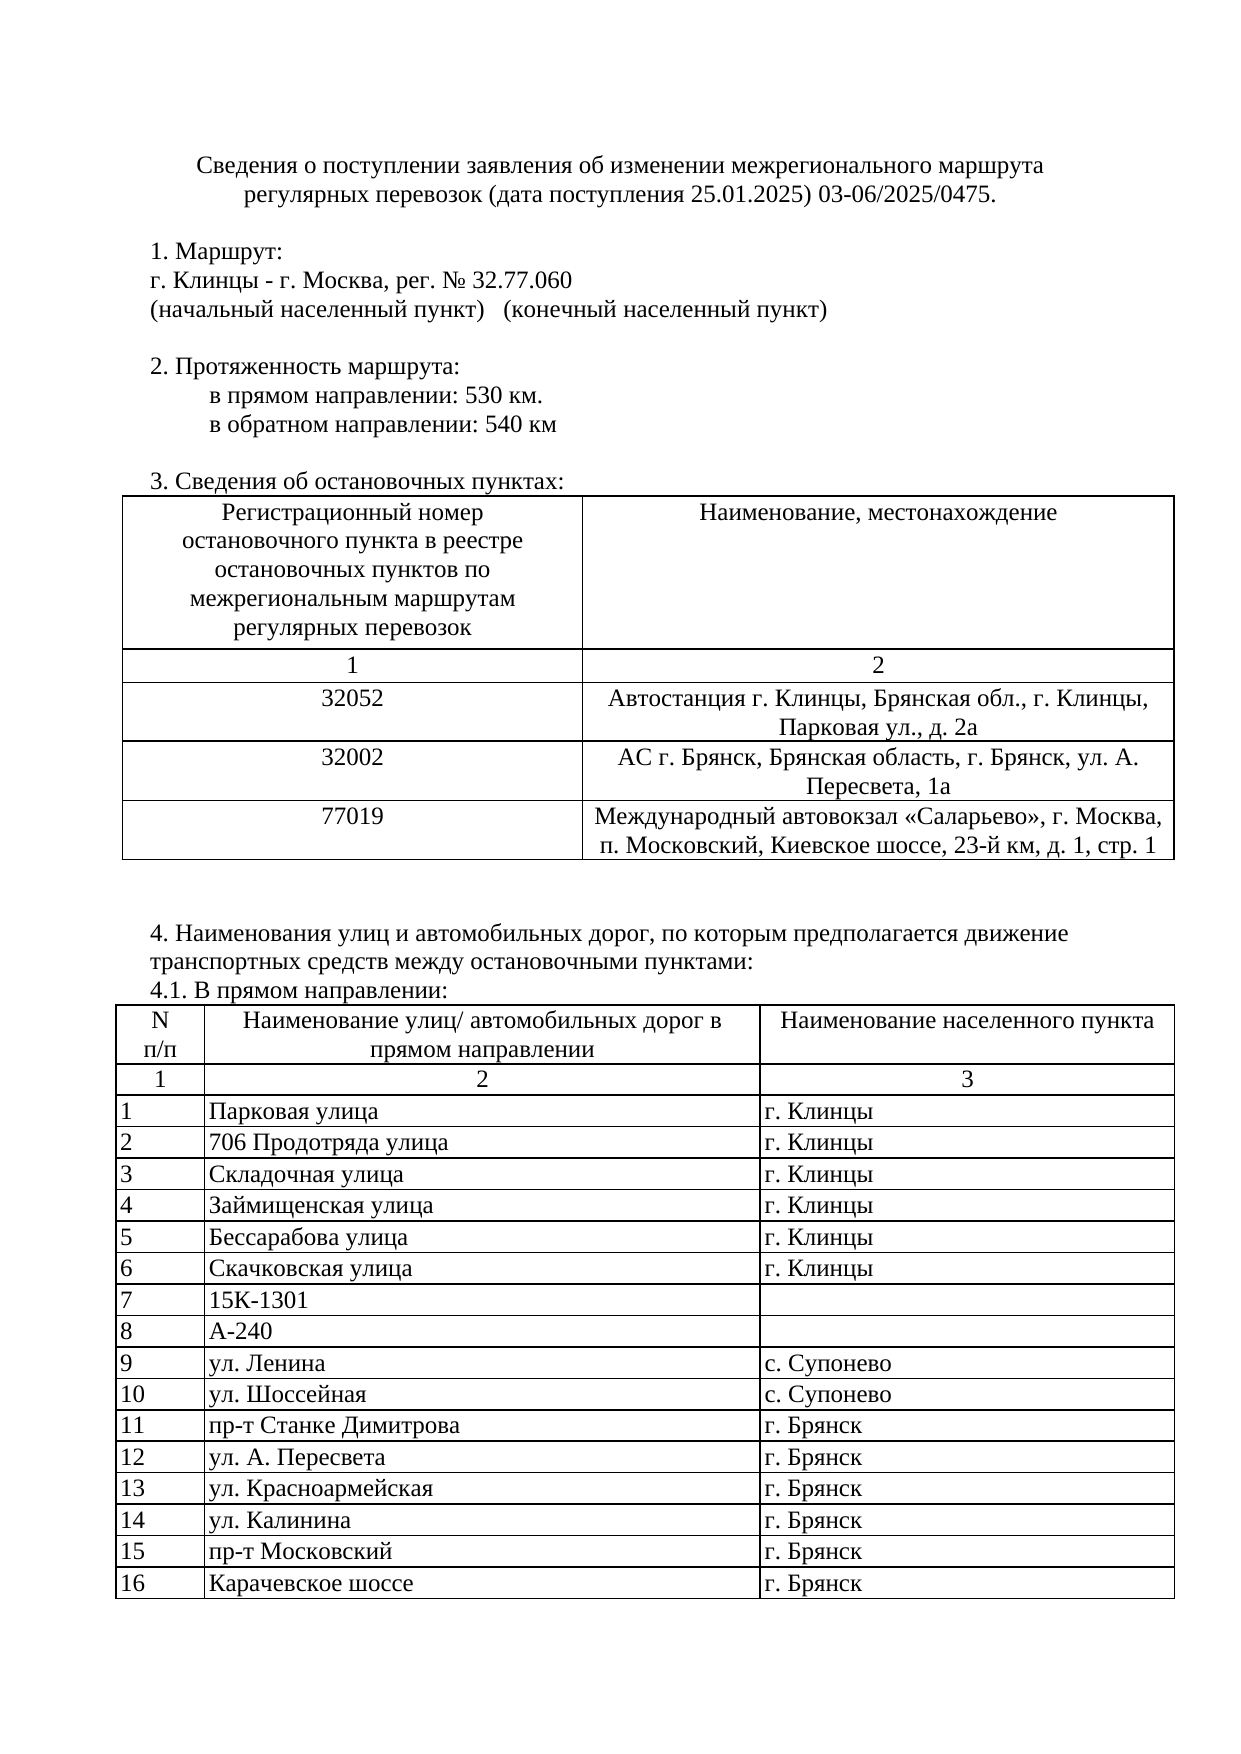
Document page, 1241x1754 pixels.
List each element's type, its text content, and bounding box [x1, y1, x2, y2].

table_cell г. Брянск [761, 1505, 1174, 1535]
table_cell г. Клинцы [761, 1222, 1174, 1252]
table_cell 1 [117, 1096, 204, 1126]
table_cell 15 [117, 1536, 204, 1566]
table_cell 4 [117, 1190, 204, 1220]
table_cell АС г. Брянск, Брянская область, г. Брянск, ул. А. Пересвета, 1а [583, 742, 1173, 799]
table_cell 9 [117, 1348, 204, 1377]
table_header Наименование, местонахождение [583, 497, 1173, 648]
table_cell Складочная улица [205, 1159, 759, 1189]
table_cell 77019 [123, 801, 582, 858]
table_cell 706 Продотряда улица [205, 1127, 759, 1157]
table_cell 1 [117, 1065, 204, 1094]
table_cell 10 [117, 1379, 204, 1409]
table_cell Скачковская улица [205, 1253, 759, 1283]
text Сведения о поступлении заявления об изменении межрегионального маршрута регулярных перевозок (дата поступления 25.01.2025) 03-06/2025/0475. [150, 150, 1090, 207]
table_cell ул. А. Пересвета [205, 1442, 759, 1472]
table_cell пр-т Станке Димитрова [205, 1411, 759, 1440]
table_cell г. Клинцы [761, 1253, 1174, 1283]
table_cell г. Брянск [761, 1568, 1174, 1598]
table_cell г. Клинцы [761, 1159, 1174, 1189]
table_cell Автостанция г. Клинцы, Брянская обл., г. Клинцы, Парковая ул., д. 2а [583, 683, 1173, 740]
table_cell Парковая улица [205, 1096, 759, 1126]
table_cell г. Клинцы [761, 1127, 1174, 1157]
table_cell 15К-1301 [205, 1285, 759, 1314]
table_header Наименование населенного пункта [761, 1006, 1174, 1063]
table_cell г. Клинцы [761, 1096, 1174, 1126]
text в обратном направлении: 540 км [150, 409, 1090, 437]
table_header Наименование улиц/ автомобильных дорог в прямом направлении [205, 1006, 759, 1063]
table_cell 32002 [123, 742, 582, 799]
table_cell [761, 1316, 1174, 1346]
table_cell 2 [583, 650, 1173, 681]
table_cell г. Брянск [761, 1442, 1174, 1472]
table_cell [761, 1285, 1174, 1314]
table_cell 16 [117, 1568, 204, 1598]
table_header Регистрационный номер остановочного пункта в реестре остановочных пунктов по межрегиональным маршрутам регулярных перевозок [123, 497, 582, 648]
text 4.1. В прямом направлении: [150, 975, 1090, 1004]
table_cell 5 [117, 1222, 204, 1252]
table_cell 14 [117, 1505, 204, 1535]
text (начальный населенный пункт) (конечный населенный пункт) [150, 294, 1090, 322]
table_cell Карачевское шоссе [205, 1568, 759, 1598]
table_cell г. Брянск [761, 1411, 1174, 1440]
table_cell ул. Красноармейская [205, 1473, 759, 1503]
table_cell 6 [117, 1253, 204, 1283]
table_cell 3 [761, 1065, 1174, 1094]
table_cell Займищенская улица [205, 1190, 759, 1220]
table_cell А-240 [205, 1316, 759, 1346]
text г. Клинцы - г. Москва, рег. № 32.77.060 [150, 265, 1090, 294]
table_cell Международный автовокзал «Саларьево», г. Москва, п. Московский, Киевское шоссе, 23-й км, д. 1, стр. 1 [583, 801, 1173, 858]
text в прямом направлении: 530 км. [150, 380, 1090, 409]
text 4. Наименования улиц и автомобильных дорог, по которым предполагается движение транспортных средств между остановочными пунктами: [150, 918, 1090, 975]
text 2. Протяженность маршрута: [150, 351, 1090, 380]
table_cell 3 [117, 1159, 204, 1189]
table_cell ул. Ленина [205, 1348, 759, 1377]
table_cell ул. Шоссейная [205, 1379, 759, 1409]
table_cell 11 [117, 1411, 204, 1440]
table_cell пр-т Московский [205, 1536, 759, 1566]
table_cell 12 [117, 1442, 204, 1472]
table_cell Бессарабова улица [205, 1222, 759, 1252]
table_cell 13 [117, 1473, 204, 1503]
table_cell ул. Калинина [205, 1505, 759, 1535]
text 3. Сведения об остановочных пунктах: [150, 466, 1090, 495]
table_cell г. Клинцы [761, 1190, 1174, 1220]
table_cell 32052 [123, 683, 582, 740]
table_header N п/п [117, 1006, 204, 1063]
table_cell 2 [117, 1127, 204, 1157]
table_cell с. Супонево [761, 1348, 1174, 1377]
table_cell 8 [117, 1316, 204, 1346]
table_cell 2 [205, 1065, 759, 1094]
text 1. Маршрут: [150, 236, 1090, 265]
table_cell г. Брянск [761, 1536, 1174, 1566]
table_cell 7 [117, 1285, 204, 1314]
table_cell г. Брянск [761, 1473, 1174, 1503]
table_cell 1 [123, 650, 582, 681]
table_cell с. Супонево [761, 1379, 1174, 1409]
